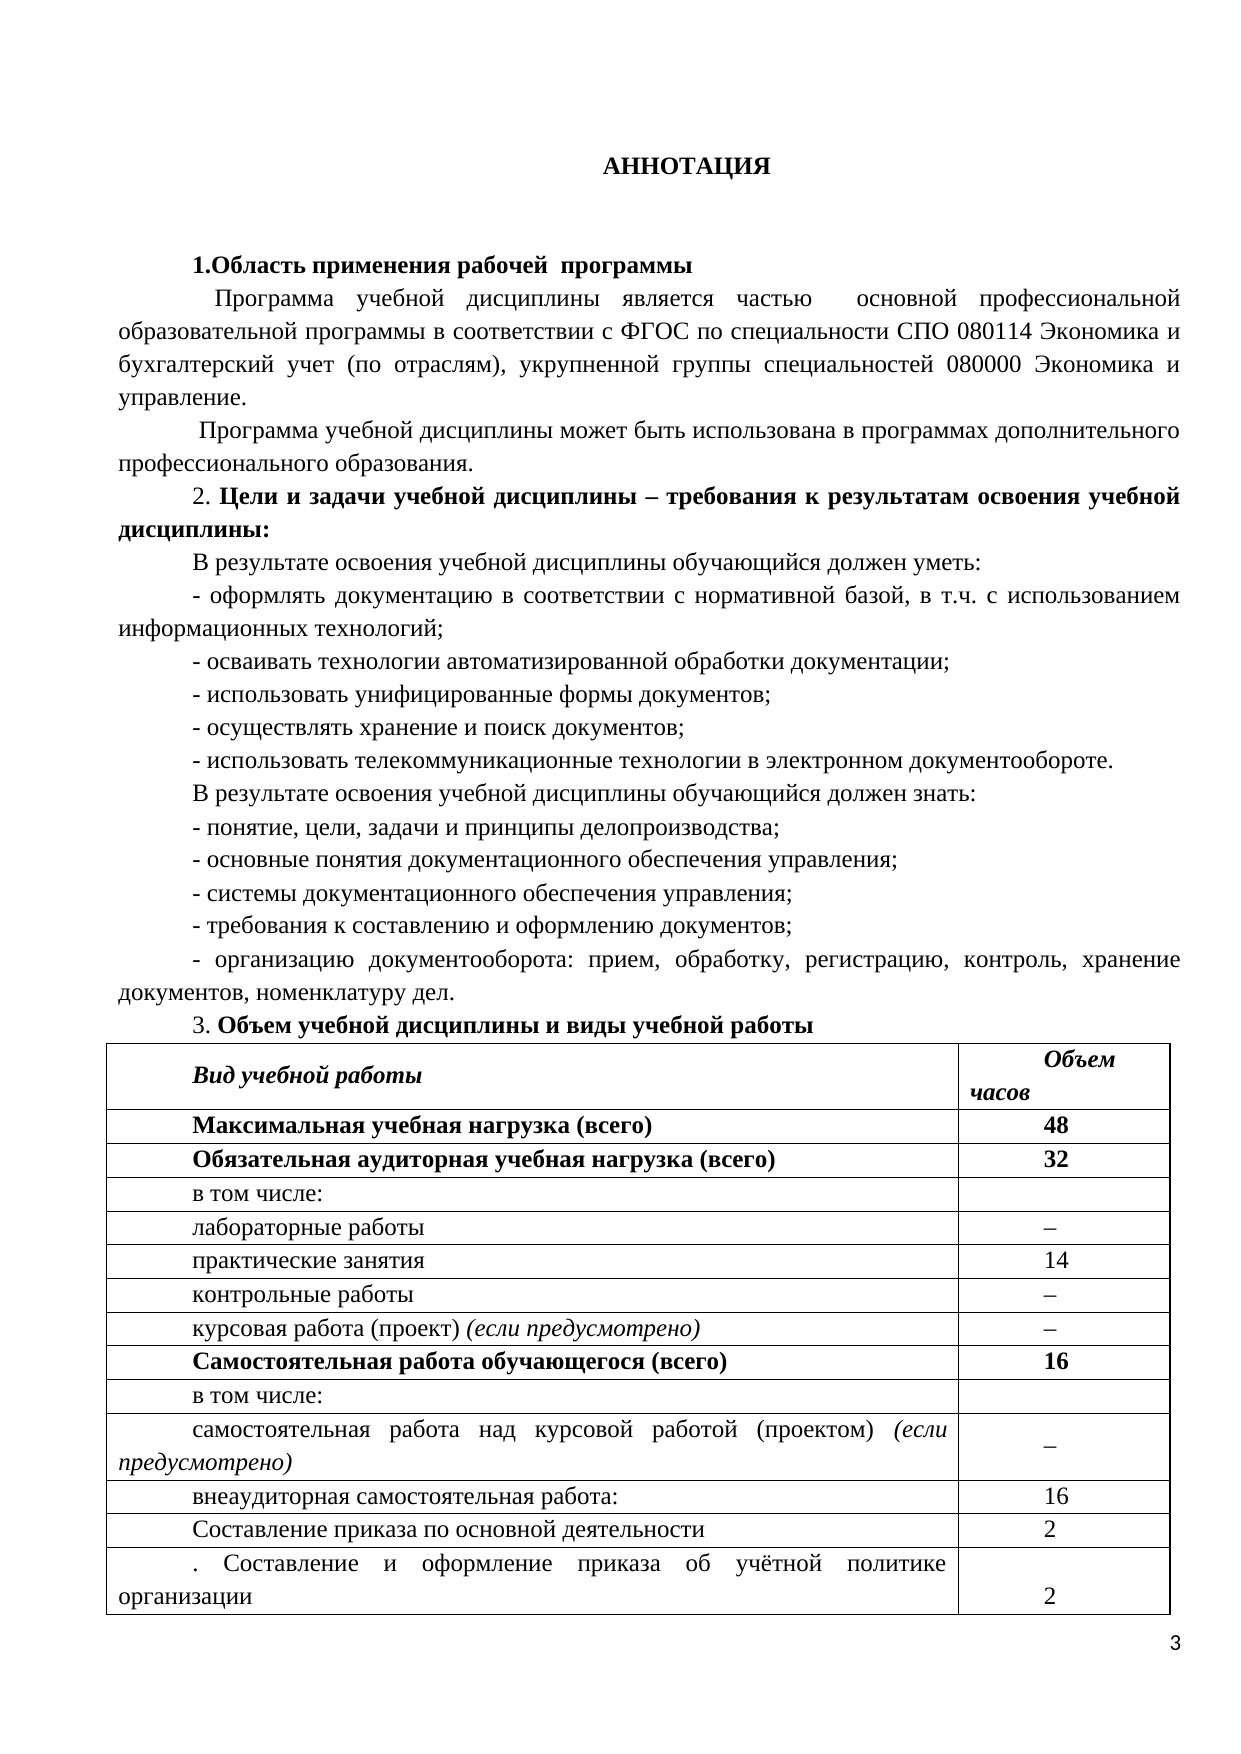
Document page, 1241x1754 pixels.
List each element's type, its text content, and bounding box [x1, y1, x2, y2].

table_cell – [959, 1313, 1169, 1345]
table_cell в том числе: [107, 1178, 958, 1211]
table_cell в том числе: [107, 1380, 958, 1413]
text - системы документационного обеспечения управления; [118, 878, 1181, 906]
text 3. Объем учебной дисциплины и виды учебной работы [118, 1010, 1181, 1038]
table_cell 16 [959, 1346, 1169, 1379]
text - использовать унифицированные формы документов; [118, 679, 1181, 708]
text В результате освоения учебной дисциплины обучающийся должен уметь: [118, 547, 1181, 576]
table_cell Обязательная аудиторная учебная нагрузка (всего) [107, 1144, 958, 1177]
text Программа учебной дисциплины может быть использована в программах дополнительного профессионального образования. [118, 415, 1181, 477]
table_cell [959, 1178, 1169, 1211]
text Программа учебной дисциплины является частью основной профессиональной образовательной программы в соответствии с ФГОС по специальности СПО 080114 Экономика и бухгалтерский учет (по отраслям), укрупненной группы специальностей 080000 Экономика и управление. [118, 283, 1181, 411]
table_header Объем часов [959, 1044, 1169, 1109]
text - осуществлять хранение и поиск документов; [118, 712, 1181, 741]
table_cell . Составление и оформление приказа об учётной политике организации [107, 1548, 958, 1614]
text - оформлять документацию в соответствии с нормативной базой, в т.ч. с использованием информационных технологий; [118, 580, 1181, 642]
text - понятие, цели, задачи и принципы делопроизводства; [118, 812, 1181, 840]
table_cell контрольные работы [107, 1279, 958, 1312]
table_cell 2 [959, 1514, 1169, 1547]
table_header Вид учебной работы [107, 1044, 958, 1109]
text - осваивать технологии автоматизированной обработки документации; [118, 646, 1181, 675]
table_cell – [959, 1414, 1169, 1480]
text 2. Цели и задачи учебной дисциплины – требования к результатам освоения учебной дисциплины: [118, 481, 1181, 543]
table_cell лабораторные работы [107, 1212, 958, 1244]
table_cell 32 [959, 1144, 1169, 1177]
text 1.Область применения рабочей программы [118, 250, 1181, 279]
table_cell практические занятия [107, 1245, 958, 1278]
text В результате освоения учебной дисциплины обучающийся должен знать: [118, 778, 1181, 807]
table_cell Максимальная учебная нагрузка (всего) [107, 1110, 958, 1143]
text АННОТАЦИЯ [118, 151, 1181, 180]
table_cell внеаудиторная самостоятельная работа: [107, 1481, 958, 1513]
table_cell самостоятельная работа над курсовой работой (проектом) (если предусмотрено) [107, 1414, 958, 1480]
table_cell Самостоятельная работа обучающегося (всего) [107, 1346, 958, 1379]
text - основные понятия документационного обеспечения управления; [118, 844, 1181, 873]
table_cell 48 [959, 1110, 1169, 1143]
table_cell 16 [959, 1481, 1169, 1513]
table_cell Составление приказа по основной деятельности [107, 1514, 958, 1547]
text - использовать телекоммуникационные технологии в электронном документообороте. [118, 746, 1181, 774]
table_cell [959, 1380, 1169, 1413]
text - организацию документооборота: прием, обработку, регистрацию, контроль, хранение документов, номенклатуру дел. [118, 944, 1181, 1005]
table_cell 2 [959, 1548, 1169, 1614]
table_cell – [959, 1279, 1169, 1312]
table_cell курсовая работа (проект) (если предусмотрено) [107, 1313, 958, 1345]
table_cell – [959, 1212, 1169, 1244]
table_cell 14 [959, 1245, 1169, 1278]
text - требования к составлению и оформлению документов; [118, 911, 1181, 939]
